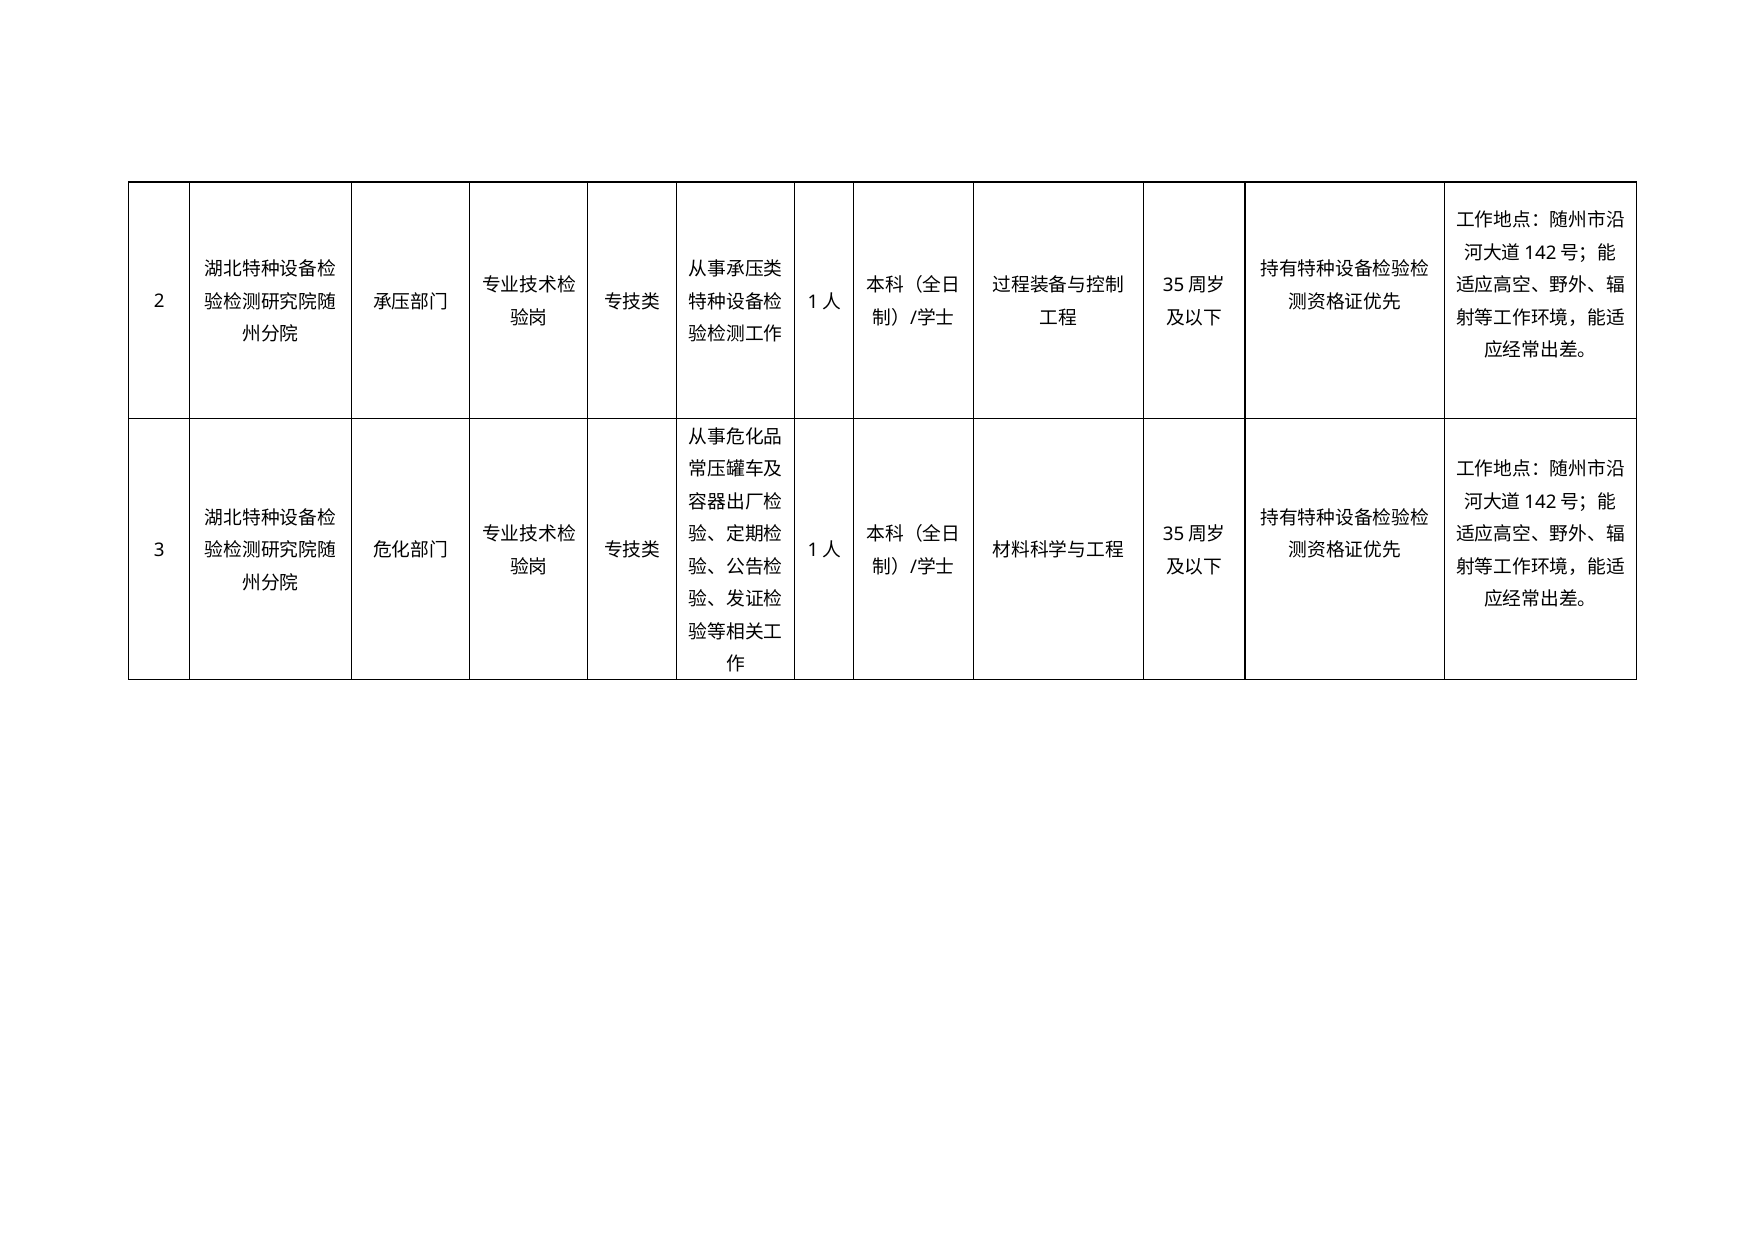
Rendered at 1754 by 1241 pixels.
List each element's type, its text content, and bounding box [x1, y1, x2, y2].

table_cell 持有特种设备检验检测资格证优先 [1246, 183, 1444, 418]
table_cell 持有特种设备检验检测资格证优先 [1246, 419, 1444, 679]
table_cell 专业技术检验岗 [470, 419, 587, 679]
table_cell 35周岁及以下 [1144, 183, 1244, 418]
table_cell 湖北特种设备检验检测研究院随州分院 [190, 183, 351, 418]
table_cell 专技类 [588, 183, 676, 418]
table_cell 专业技术检验岗 [470, 183, 587, 418]
table_cell 危化部门 [352, 419, 469, 679]
table_cell 专技类 [588, 419, 676, 679]
table_cell 本科（全日制）/学士 [854, 183, 973, 418]
table_cell 工作地点：随州市沿河大道142号；能适应高空、野外、辐射等工作环境，能适应经常出差。 [1445, 183, 1636, 418]
table_cell 从事承压类特种设备检验检测工作 [677, 183, 794, 418]
table_cell 3 [129, 419, 189, 679]
table_cell 1人 [795, 183, 853, 418]
table_cell 本科（全日制）/学士 [854, 419, 973, 679]
table_cell 2 [129, 183, 189, 418]
table_cell 35周岁及以下 [1144, 419, 1244, 679]
table_cell 1人 [795, 419, 853, 679]
table_cell 材料科学与工程 [974, 419, 1143, 679]
table_cell 从事危化品常压罐车及容器出厂检验、定期检验、公告检验、发证检验等相关工作 [677, 419, 794, 679]
table_cell 承压部门 [352, 183, 469, 418]
table_cell 湖北特种设备检验检测研究院随州分院 [190, 419, 351, 679]
table_cell 过程装备与控制工程 [974, 183, 1143, 418]
table_cell 工作地点：随州市沿河大道142号；能适应高空、野外、辐射等工作环境，能适应经常出差。 [1445, 419, 1636, 679]
